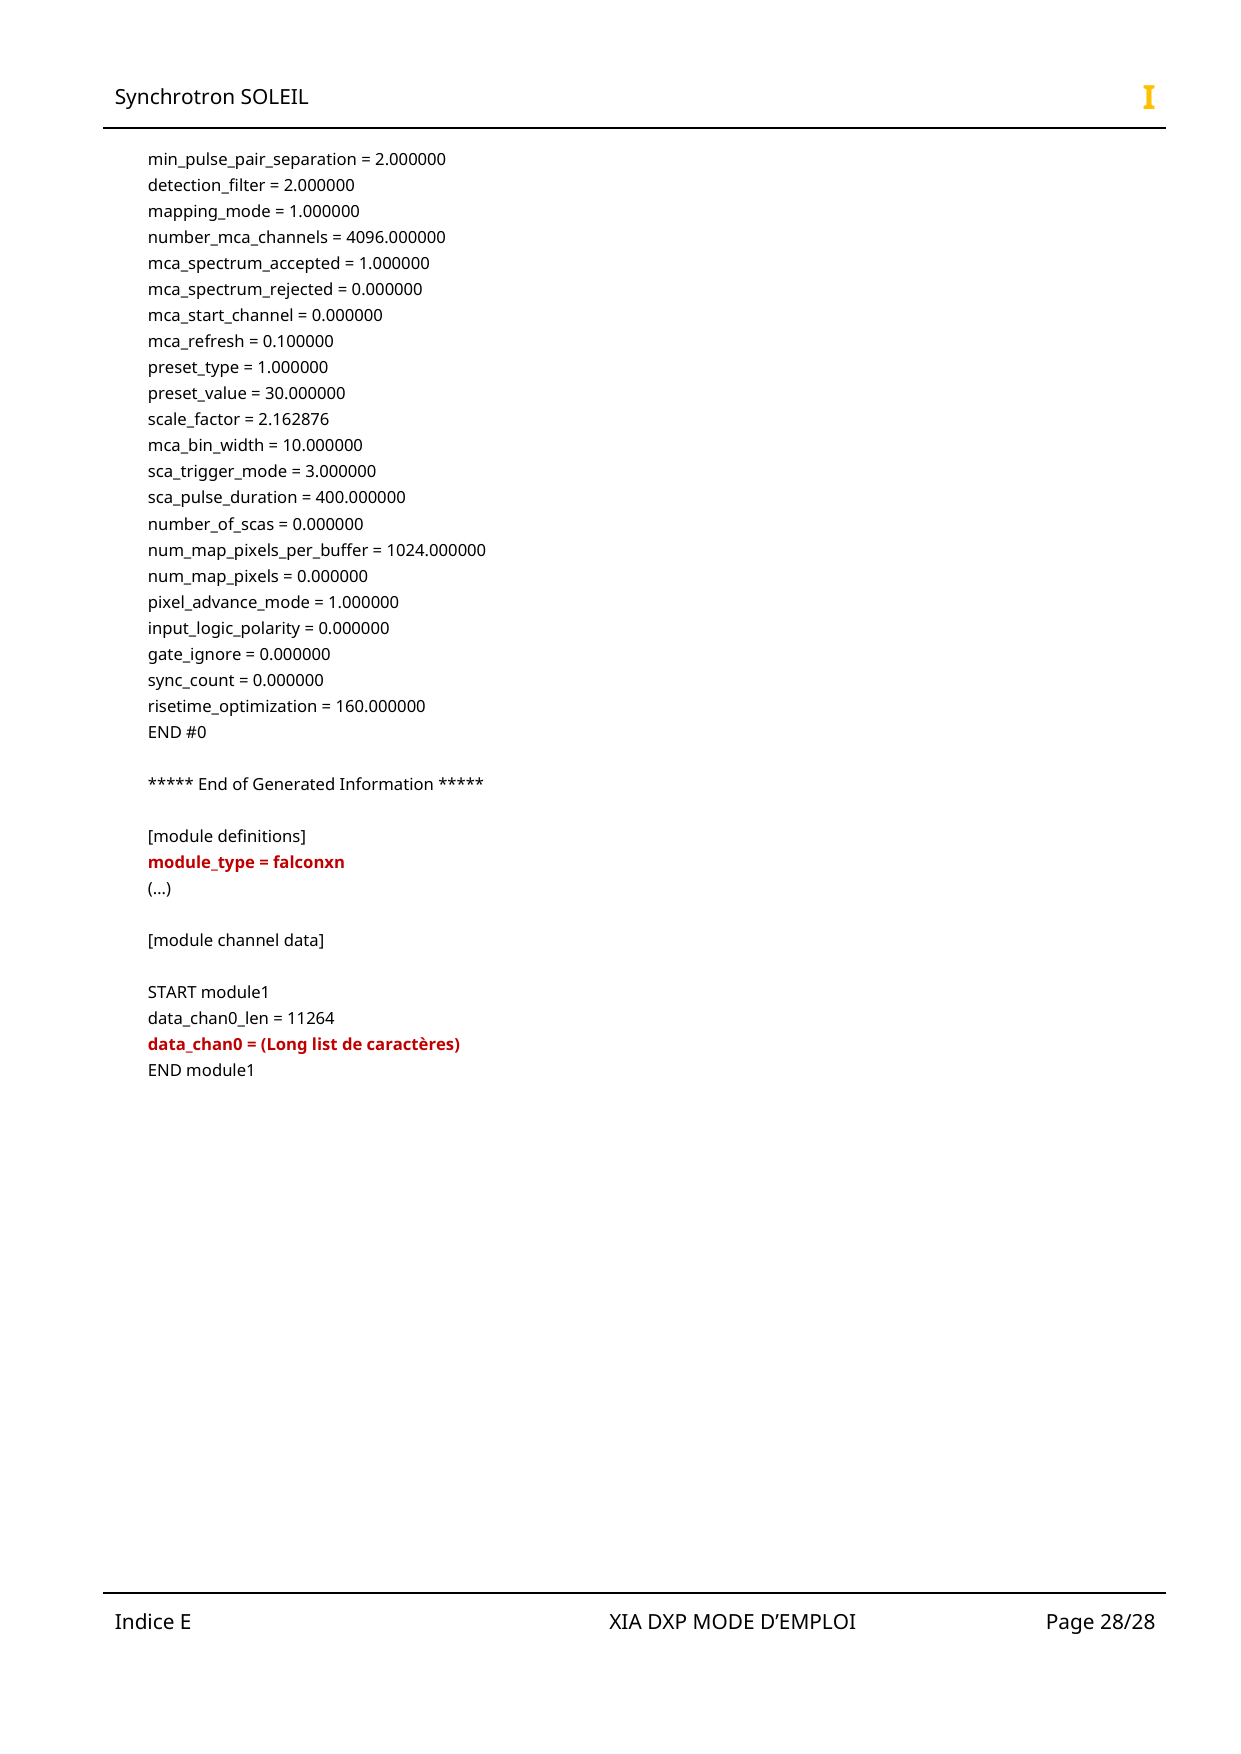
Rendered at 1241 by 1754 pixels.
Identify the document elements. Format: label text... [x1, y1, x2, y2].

text START module1 [148, 981, 1093, 1004]
text sync_count = 0.000000 [148, 668, 1093, 691]
text sca_trigger_mode = 3.000000 [148, 460, 1093, 483]
text risetime_optimization = 160.000000 [148, 694, 1093, 717]
text mca_start_channel = 0.000000 [148, 304, 1093, 327]
text sca_pulse_duration = 400.000000 [148, 486, 1093, 509]
text gate_ignore = 0.000000 [148, 642, 1093, 665]
text mapping_mode = 1.000000 [148, 200, 1093, 222]
text data_chan0 = (Long list de caractères) [148, 1033, 1093, 1056]
text [module definitions] [148, 825, 1093, 847]
text data_chan0_len = 11264 [148, 1007, 1093, 1030]
text END module1 [148, 1059, 1093, 1082]
text number_of_scas = 0.000000 [148, 512, 1093, 535]
text num_map_pixels_per_buffer = 1024.000000 [148, 538, 1093, 561]
text module_type = falconxn [148, 851, 1093, 873]
text ***** End of Generated Information ***** [148, 773, 1093, 795]
text mca_bin_width = 10.000000 [148, 434, 1093, 457]
text mca_spectrum_accepted = 1.000000 [148, 252, 1093, 274]
text mca_refresh = 0.100000 [148, 330, 1093, 353]
text [module channel data] [148, 929, 1093, 952]
text detection_filter = 2.000000 [148, 174, 1093, 196]
text preset_value = 30.000000 [148, 382, 1093, 405]
text (…) [148, 877, 1093, 899]
text mca_spectrum_rejected = 0.000000 [148, 278, 1093, 301]
text min_pulse_pair_separation = 2.000000 [148, 148, 1093, 170]
text input_logic_polarity = 0.000000 [148, 616, 1093, 639]
text preset_type = 1.000000 [148, 356, 1093, 379]
text END #0 [148, 721, 1093, 743]
text pixel_advance_mode = 1.000000 [148, 590, 1093, 613]
text scale_factor = 2.162876 [148, 408, 1093, 431]
text num_map_pixels = 0.000000 [148, 564, 1093, 587]
text number_mca_channels = 4096.000000 [148, 226, 1093, 248]
